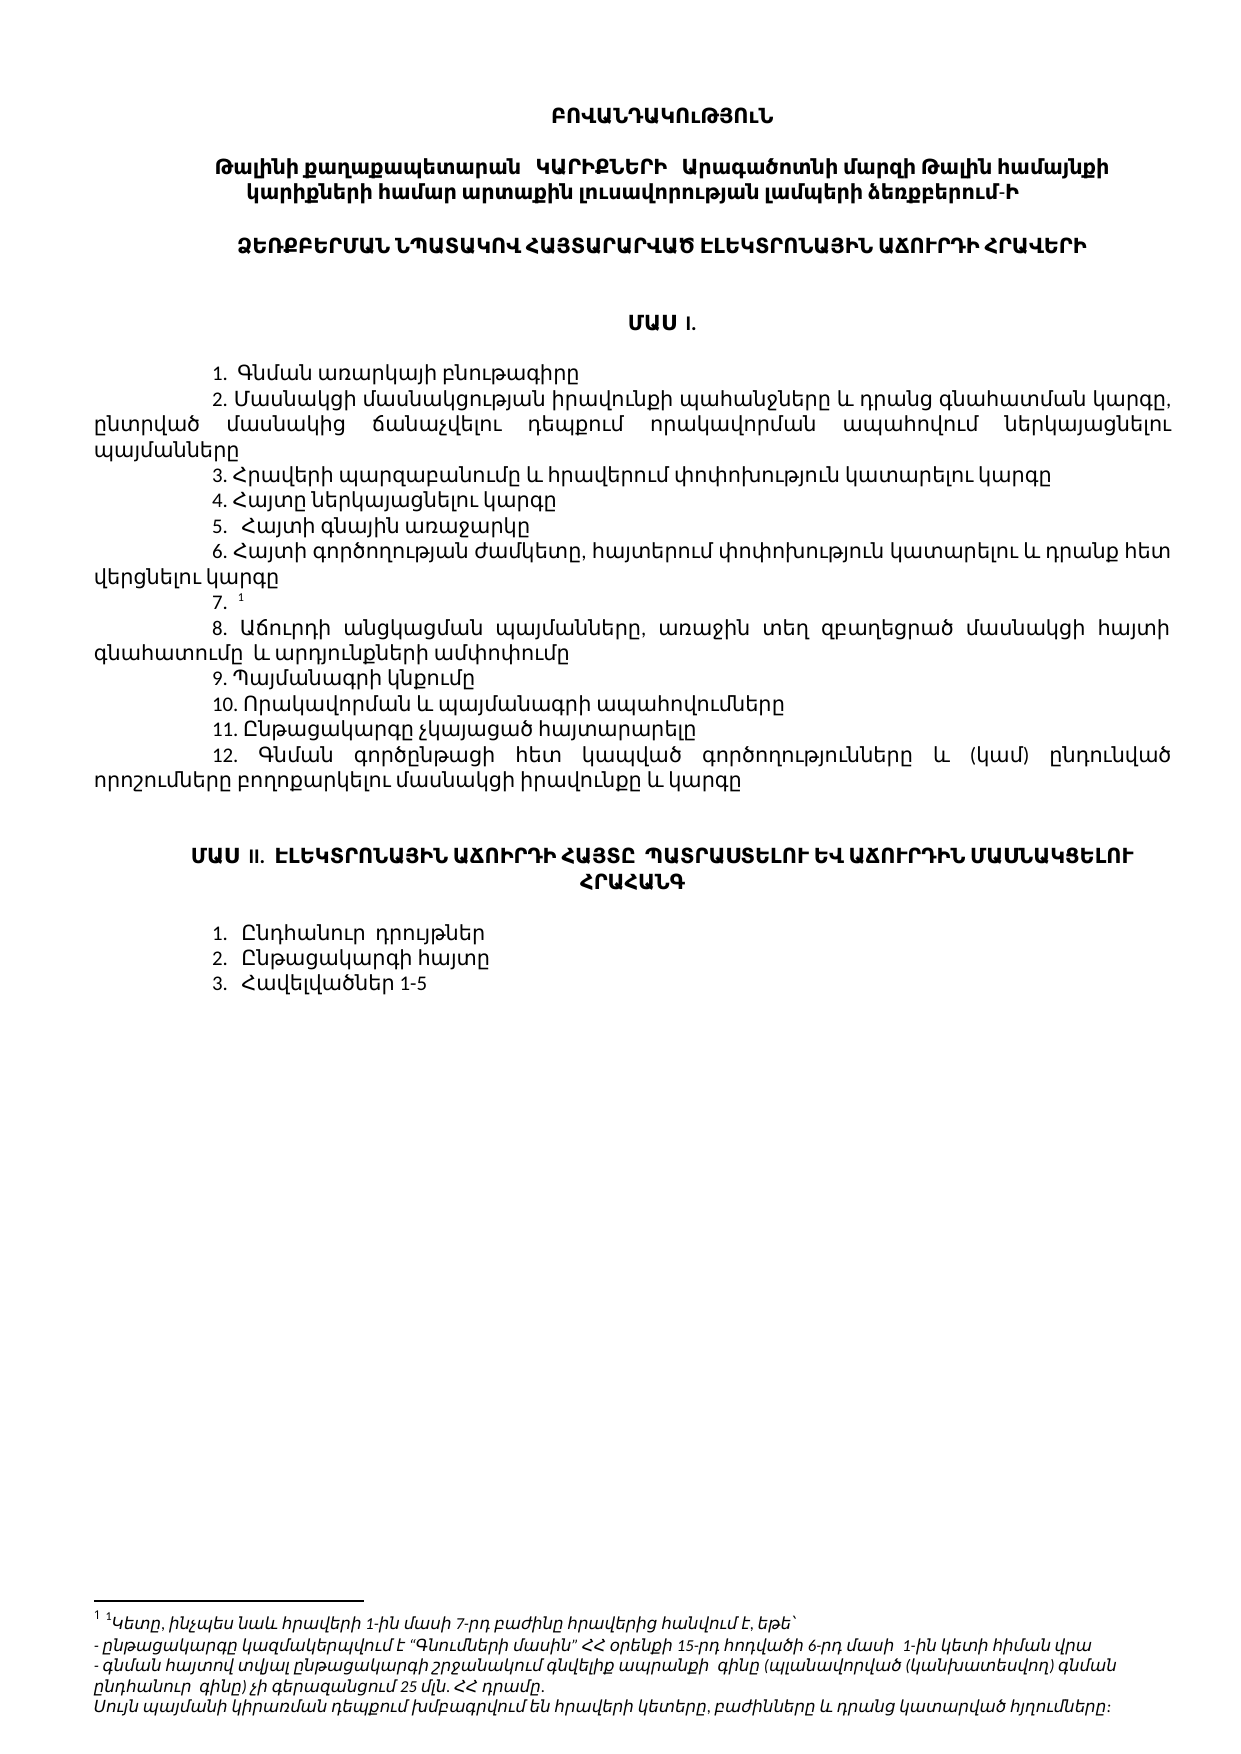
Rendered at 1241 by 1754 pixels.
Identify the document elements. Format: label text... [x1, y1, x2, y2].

text 8. Աճուրդի անցկացման պայմանները, առաջին տեղ զբաղեցրած մասնակցի հայտի գնահատումը և արդյունքների ամփոփումը [94, 615, 1171, 666]
text 3. Հավելվածներ 1-5 [94, 971, 1171, 996]
text 9. Պայմանագրի կնքումը [94, 666, 1171, 691]
text ՁԵՌՔԲԵՐՄԱՆ ՆՊԱՏԱԿՈՎ ՀԱՅՏԱՐԱՐՎԱԾ ԷԼԵԿՏՐՈՆԱՅԻՆ ԱՃՈՒՐԴԻ ՀՐԱՎԵՐԻ [94, 233, 1171, 259]
text 2. Մասնակցի մասնակցության իրավունքի պահանջները և դրանց գնահատման կարգը, ընտրված մասնակից ճանաչվելու դեպքում որակավորման ապահովում ներկայացնելու պայմանները [94, 386, 1171, 462]
text 1. Գնման առարկայի բնութագիրը [94, 361, 1171, 386]
text 3. Հրավերի պարզաբանումը և հրավերում փոփոխություն կատարելու կարգը [94, 462, 1171, 488]
text 5. Հայտի գնային առաջարկը [94, 513, 1171, 538]
text ՄԱՍ I. [94, 310, 1171, 335]
text ԲՈՎԱՆԴԱԿՈւԹՅՈւՆ [94, 103, 1171, 128]
text Թալինի քաղաքապետարան ԿԱՐԻՔՆԵՐԻ Արագածոտնի մարզի Թալին համայնքի կարիքների համար արտաքին լուսավորության լամպերի ձեռքբերում-Ի [94, 154, 1171, 205]
text 6. Հայտի գործողության ժամկետը, հայտերում փոփոխություն կատարելու և դրանք հետ վերցնելու կարգը [94, 538, 1171, 589]
text 2. Ընթացակարգի հայտը [94, 945, 1171, 971]
text 4. Հայտը ներկայացնելու կարգը [94, 488, 1171, 513]
text 11. Ընթացակարգը չկայացած հայտարարելը [94, 716, 1171, 742]
text 12. Գնման գործընթացի հետ կապված գործողությունները և (կամ) ընդունված որոշումները բողոքարկելու մասնակցի իրավունքը և կարգը [94, 742, 1171, 793]
text 1. Ընդհանուր դրույթներ [94, 920, 1171, 945]
text 10. Որակավորման և պայմանագրի ապահովումները [94, 691, 1171, 716]
text ՄԱՍ II. ԷԼԵԿՏՐՈՆԱՅԻՆ ԱՃՈԻՐԴԻ ՀԱՅՏԸ ՊԱՏՐԱՍՏԵԼՈՒ ԵՎ ԱՃՈՒՐԴԻՆ ՄԱՍՆԱԿՑԵԼՈՒ ՀՐԱՀԱՆԳ [94, 843, 1171, 894]
text 7. 1 [94, 589, 1171, 615]
